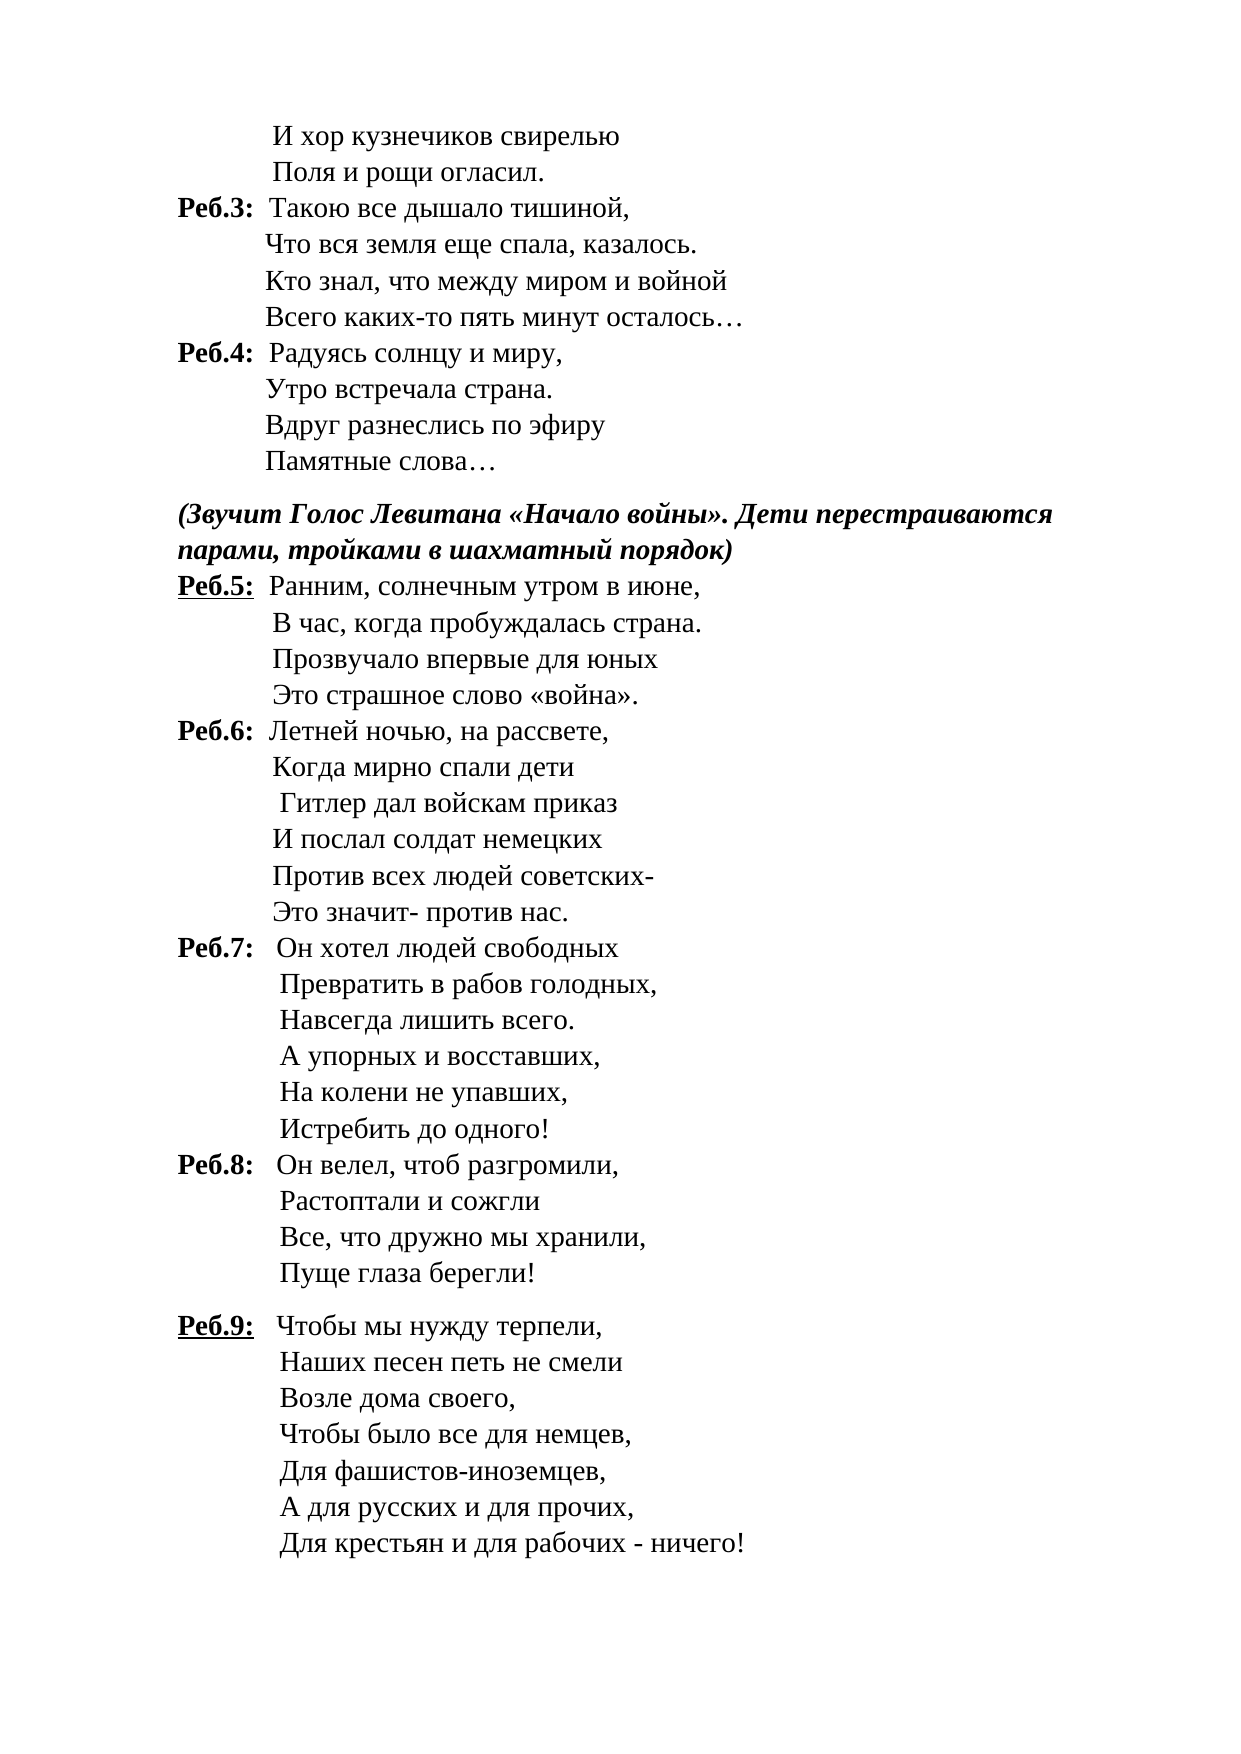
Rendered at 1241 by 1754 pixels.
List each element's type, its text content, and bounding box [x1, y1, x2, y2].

text Реб.9: Чтобы мы нужду терпели, Наших песен петь не смели Возле дома своего, Чтобы было все для немцев, Для фашистов-иноземцев, А для русских и для прочих, Для крестьян и для рабочих - ничего! [177, 1308, 1152, 1558]
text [177, 118, 1152, 477]
text (Звучит Голос Левитана «Начало войны». Дети перестраиваются парами, тройками в шахматный порядок) Реб.5: Ранним, солнечным утром в июне, В час, когда пробуждалась страна. Прозвучало впервые для юных Это страшное слово «война». Реб.6: Летней ночью, на рассвете, Когда мирно спали дети Гитлер дал войскам приказ И послал солдат немецких Против всех людей советских- Это значит- против нас. Реб.7: Он хотел людей свободных Превратить в рабов голодных, Навсегда лишить всего. А упорных и восставших, На колени не упавших, Истребить до одного! Реб.8: Он велел, чтоб разгромили, Растоптали и сожгли Все, что дружно мы хранили, Пуще глаза берегли! [177, 496, 1152, 1289]
